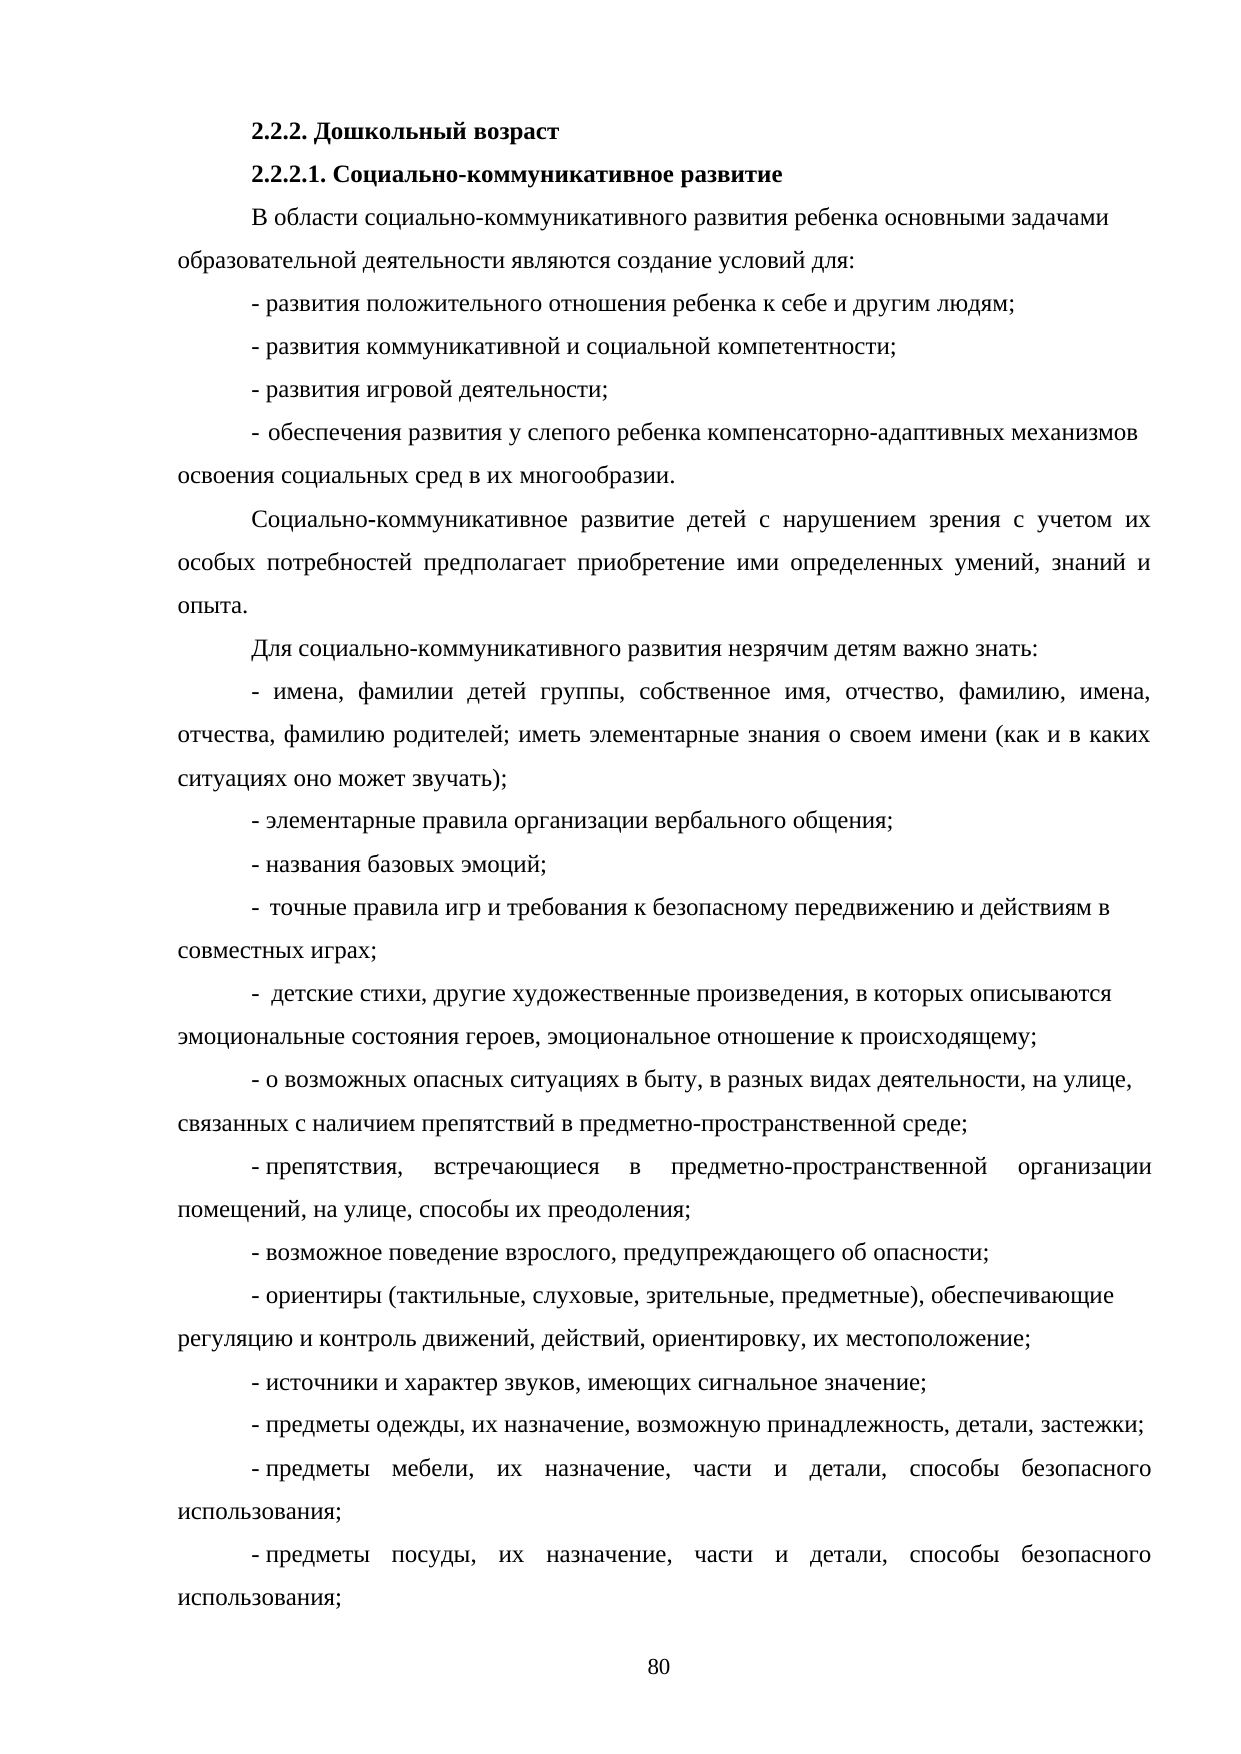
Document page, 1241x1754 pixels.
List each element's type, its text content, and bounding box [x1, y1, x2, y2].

list развития положительного отношения ребенка к себе и другим людям; [251, 288, 1176, 317]
list предметы мебели, их назначение, части и детали, способы безопасного использования; [177, 1453, 1152, 1525]
list о возможных опасных ситуациях в быту, в разных видах деятельности, на улице, связанных с наличием препятствий в предметно-пространственной среде; [177, 1064, 1151, 1136]
list препятствия, встречающиеся в предметно-пространственной организации помещений, на улице, способы их преодоления; [177, 1151, 1152, 1223]
subtitle Дошкольный возраст [251, 116, 1176, 145]
list детские стихи, другие художественные произведения, в которых описываются эмоциональные состояния героев, эмоциональное отношение к происходящему; [177, 978, 1151, 1050]
list развития коммуникативной и социальной компетентности; [251, 331, 1176, 360]
list ориентиры (тактильные, слуховые, зрительные, предметные), обеспечивающие регуляцию и контроль движений, действий, ориентировку, их местоположение; [177, 1280, 1152, 1352]
text Для социально-коммуникативного развития незрячим детям важно знать: [251, 633, 1176, 662]
list развития игровой деятельности; [251, 374, 1176, 403]
text Социально-коммуникативное развитие детей с нарушением зрения с учетом их особых потребностей предполагает приобретение ими определенных умений, знаний и опыта. [177, 504, 1152, 619]
list обеспечения развития у слепого ребенка компенсаторно-адаптивных механизмов освоения социальных сред в их многообразии. [177, 417, 1152, 489]
list возможное поведение взрослого, предупреждающего об опасности; [251, 1237, 1176, 1266]
list элементарные правила организации вербального общения; [251, 806, 1176, 834]
list предметы одежды, их назначение, возможную принадлежность, детали, застежки; [251, 1409, 1176, 1438]
list предметы посуды, их назначение, части и детали, способы безопасного использования; [177, 1539, 1151, 1611]
list имена, фамилии детей группы, собственное имя, отчество, фамилию, имена, отчества, фамилию родителей; иметь элементарные знания о своем имени (как и в каких ситуациях оно может звучать); [177, 676, 1152, 791]
text В области социально-коммуникативного развития ребенка основными задачами образовательной деятельности являются создание условий для: [177, 202, 1176, 274]
list точные правила игр и требования к безопасному передвижению и действиям в совместных играх; [177, 892, 1151, 964]
list названия базовых эмоций; [251, 849, 1176, 878]
list источники и характер звуков, имеющих сигнальное значение; [251, 1367, 1176, 1395]
list Социально-коммуникативное развитие [251, 159, 1176, 188]
